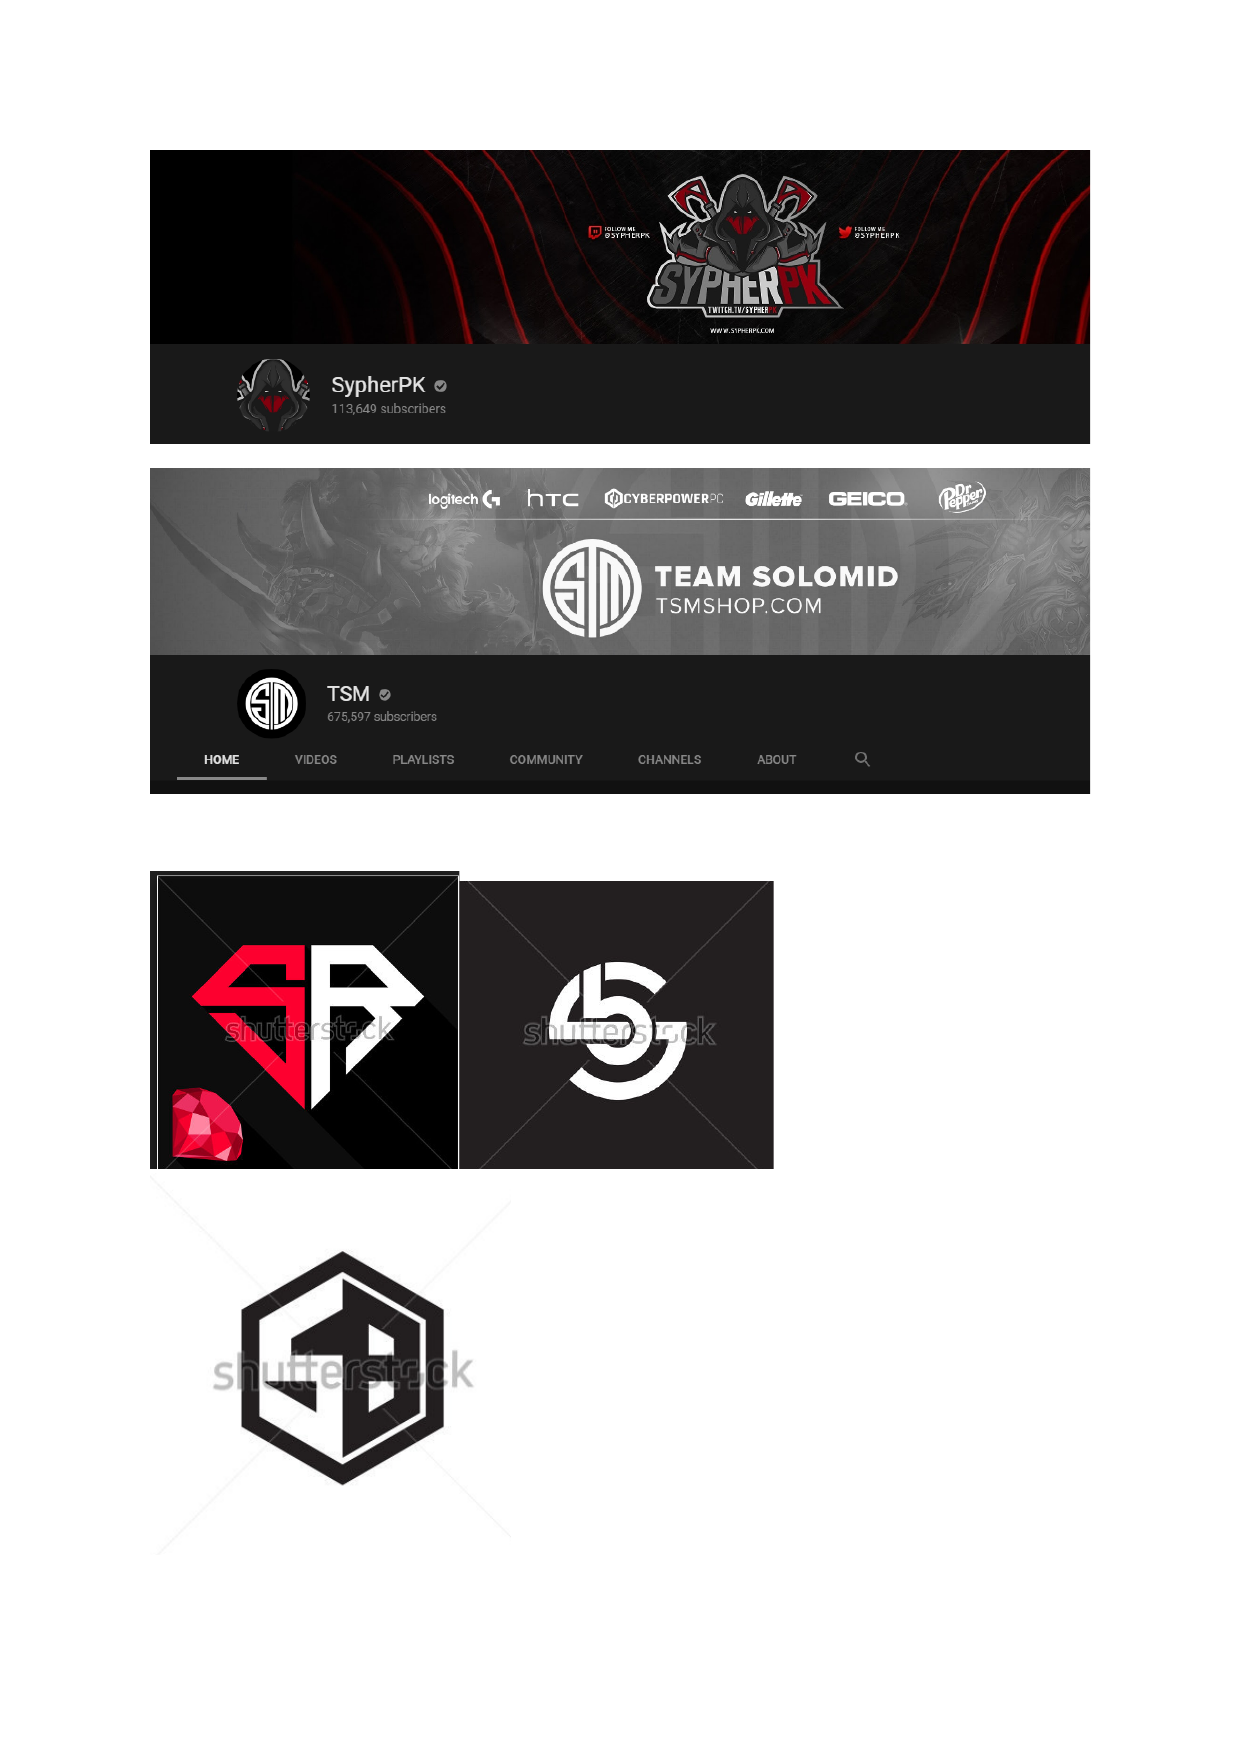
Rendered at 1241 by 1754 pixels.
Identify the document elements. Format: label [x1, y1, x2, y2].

picture [150, 871, 774, 1169]
picture [150, 468, 1091, 794]
picture [150, 150, 1091, 444]
picture [150, 1172, 511, 1555]
